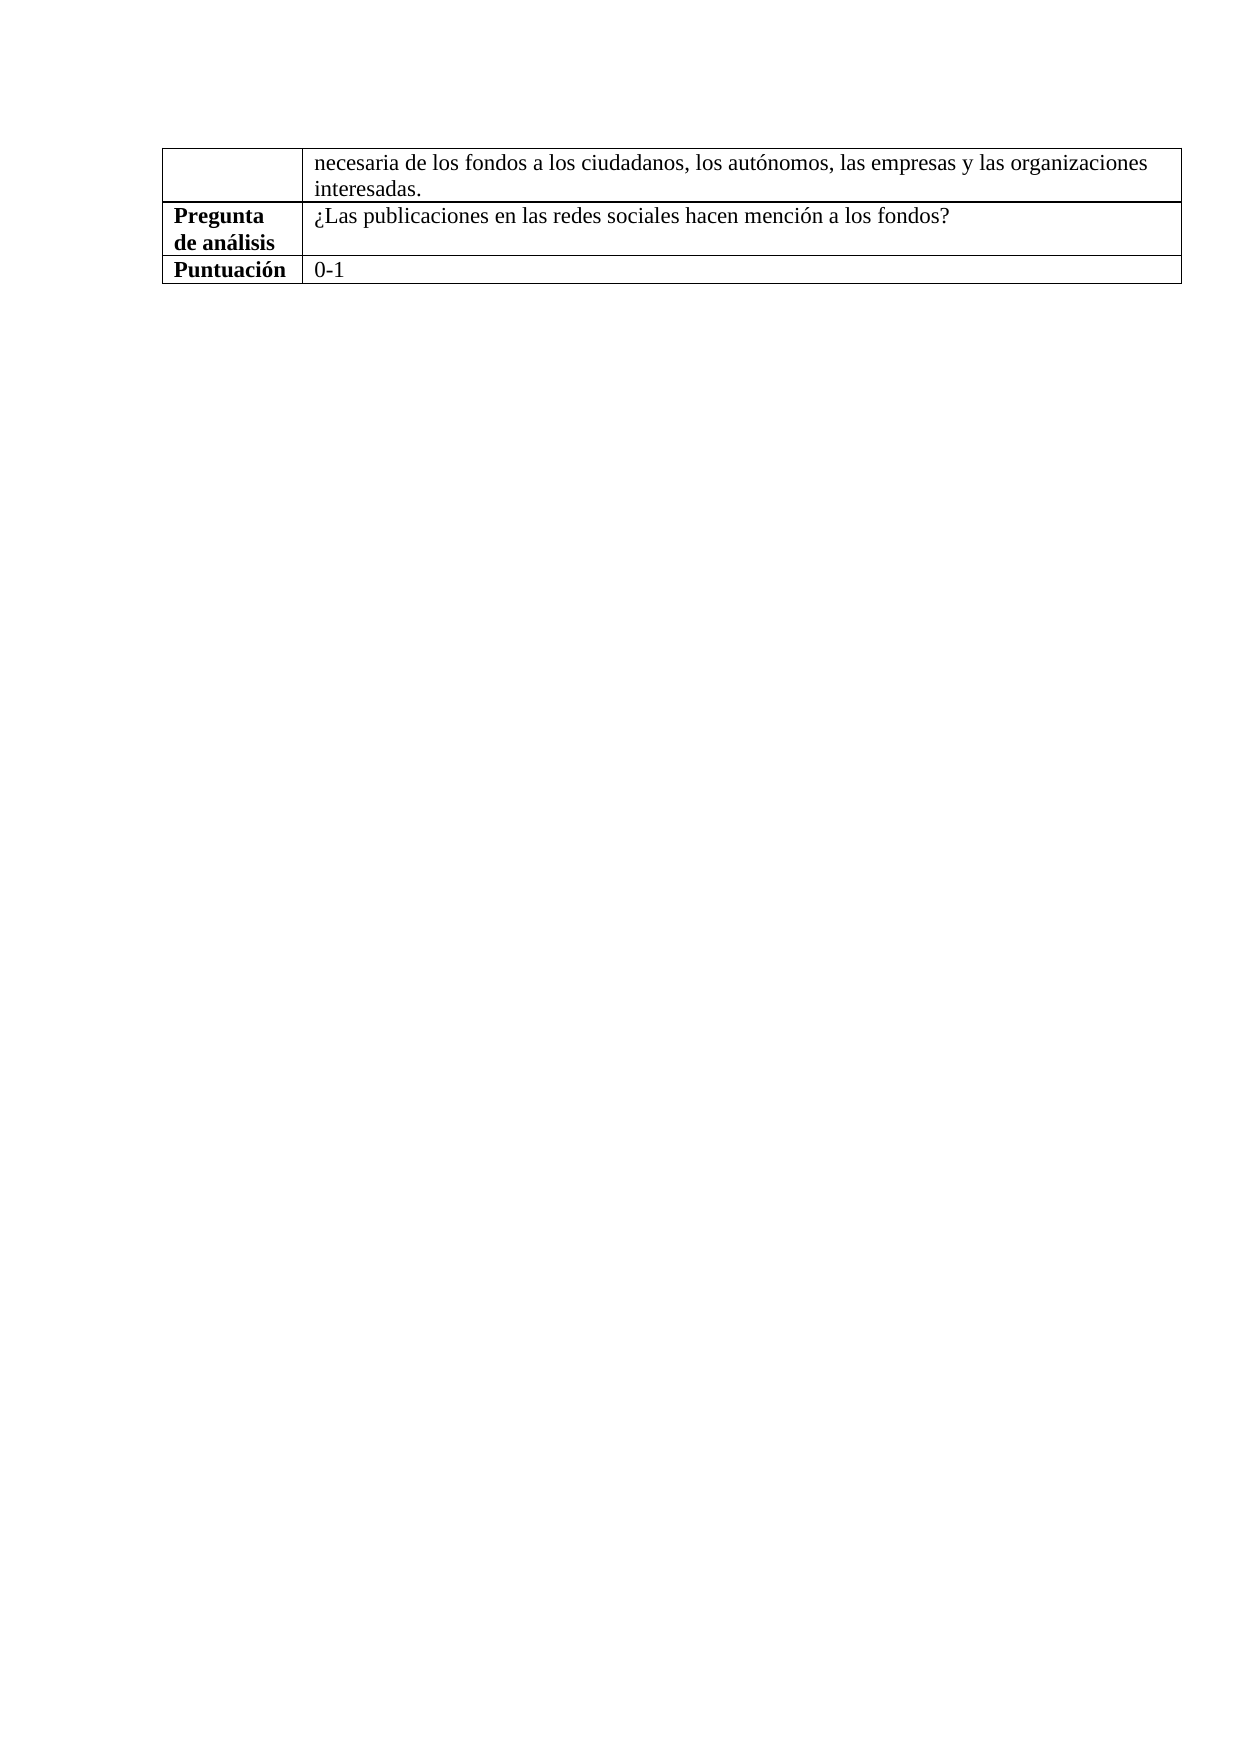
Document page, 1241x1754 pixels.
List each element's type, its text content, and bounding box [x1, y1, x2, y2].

table_cell ¿Las publicaciones en las redes sociales hacen mención a los fondos? [303, 203, 1181, 255]
table_cell 0-1 [303, 256, 1181, 283]
table_cell Pregunta de análisis [163, 203, 302, 255]
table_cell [163, 149, 302, 201]
table_cell Puntuación [163, 256, 302, 283]
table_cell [303, 149, 1181, 201]
